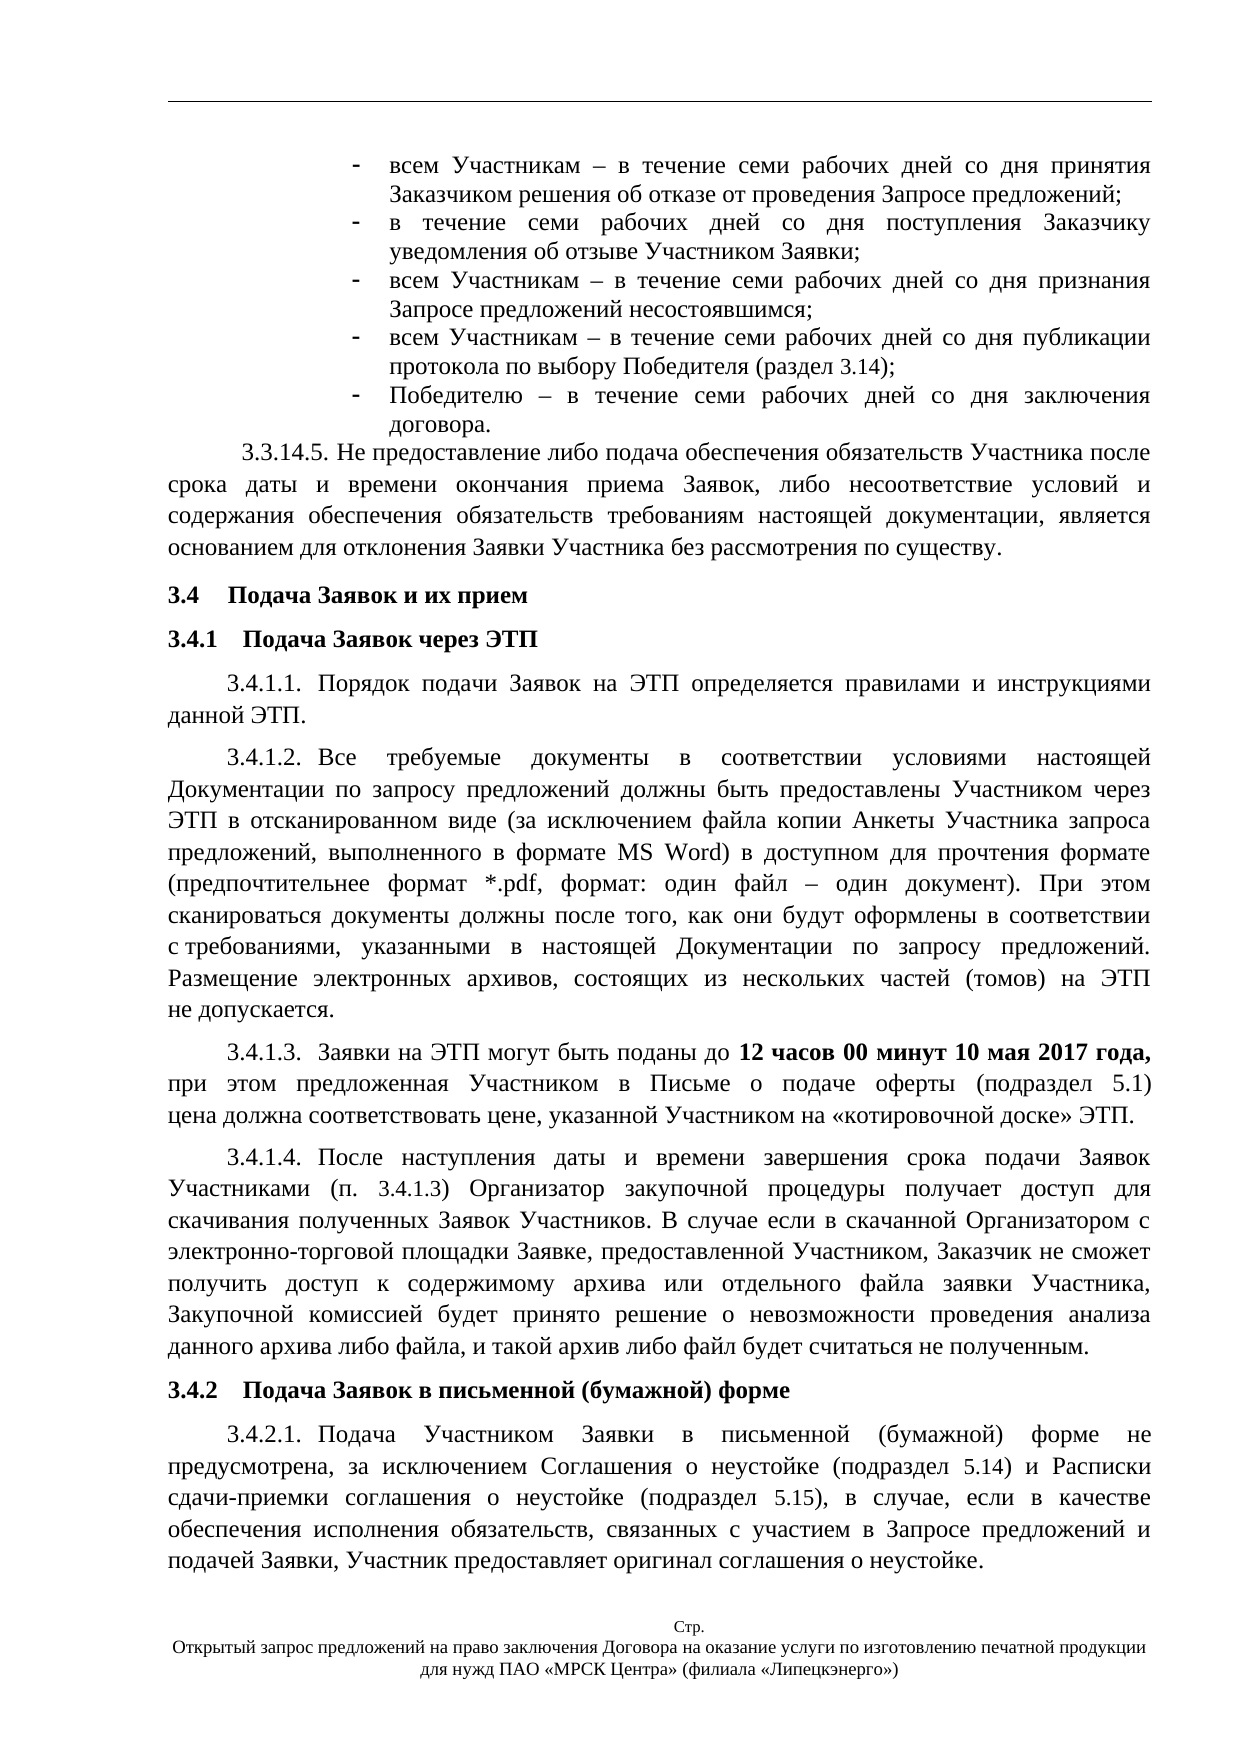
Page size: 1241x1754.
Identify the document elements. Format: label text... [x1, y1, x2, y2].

list Порядок подачи Заявок на ЭТП определяется правилами и инструкциями данной ЭТП. [168, 668, 1152, 729]
list Не предоставление либо подача обеспечения обязательств Участника после срока даты и времени окончания приема Заявок, либо несоответствие условий и содержания обеспечения обязательств требованиям настоящей документации, является основанием для отклонения Заявки Участника без рассмотрения по существу. [168, 437, 1152, 561]
subtitle Подача Заявок через ЭТП [168, 624, 1152, 653]
list Все требуемые документы в соответствии условиями настоящей Документации по запросу предложений должны быть предоставлены Участником через ЭТП в отсканированном виде (за исключением файла копии Анкеты Участника запроса предложений, выполненного в формате MS Word) в доступном для прочтения формате (предпочтительнее формат *.pdf, формат: один файл – один документ). При этом сканироваться документы должны после того, как они будут оформлены в соответствии с требованиями, указанными в настоящей Документации по запросу предложений. Размещение электронных архивов, состоящих из нескольких частей (томов) на ЭТП не допускается. [168, 742, 1152, 1023]
list Победителю – в течение семи рабочих дней со дня заключения договора. [352, 380, 1152, 437]
subtitle Подача Заявок и их прием [168, 580, 1152, 609]
list Заявки на ЭТП могут быть поданы до 12 часов 00 минут 10 мая 2017 года, при этом предложенная Участником в Письме о подаче оферты (подраздел 5.1) цена должна соответствовать цене, указанной Участником на «котировочной доске» ЭТП. [168, 1037, 1152, 1128]
list в течение семи рабочих дней со дня поступления Заказчику уведомления об отзыве Участником Заявки; [352, 207, 1152, 265]
list Подача Участником Заявки в письменной (бумажной) форме не предусмотрена, за исключением Соглашения о неустойке (подраздел 5.14) и Расписки сдачи-приемки соглашения о неустойке (подраздел 5.15), в случае, если в качестве обеспечения исполнения обязательств, связанных с участием в Запросе предложений и подачей Заявки, Участник предоставляет оригинал соглашения о неустойке. [168, 1419, 1152, 1574]
subtitle Подача Заявок в письменной (бумажной) форме [168, 1375, 1152, 1404]
list всем Участникам – в течение семи рабочих дней со дня признания Запросе предложений несостоявшимся; [352, 265, 1152, 322]
list всем Участникам – в течение семи рабочих дней со дня принятия Заказчиком решения об отказе от проведения Запросе предложений; [352, 150, 1152, 207]
list всем Участникам – в течение семи рабочих дней со дня публикации протокола по выбору Победителя (раздел 3.14); [352, 322, 1152, 380]
list После наступления даты и времени завершения срока подачи Заявок Участниками (п. 3.4.1.3) Организатор закупочной процедуры получает доступ для скачивания полученных Заявок Участников. В случае если в скачанной Организатором с электронно-торговой площадки Заявке, предоставленной Участником, Заказчик не сможет получить доступ к содержимому архива или отдельного файла заявки Участника, Закупочной комиссией будет принято решение о невозможности проведения анализа данного архива либо файла, и такой архив либо файл будет считаться не полученным. [168, 1142, 1152, 1360]
